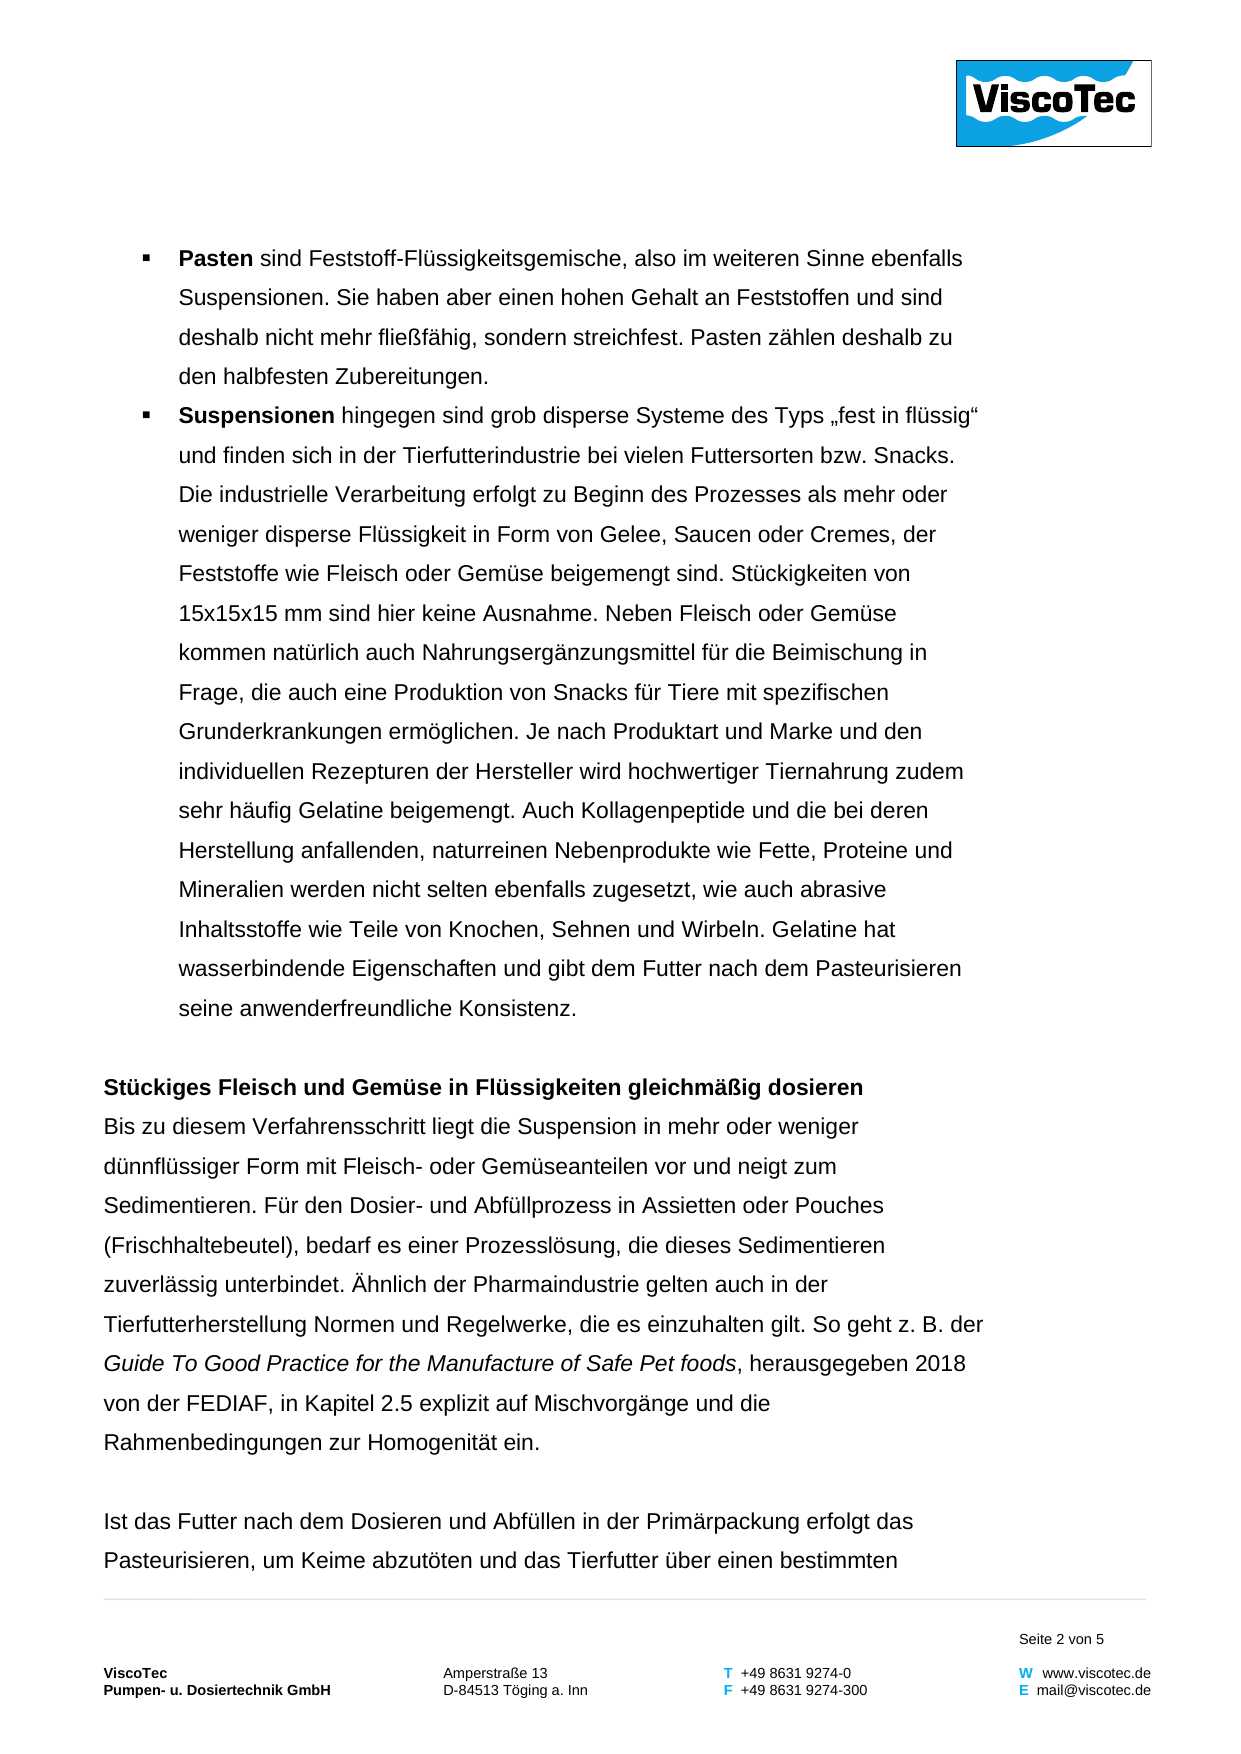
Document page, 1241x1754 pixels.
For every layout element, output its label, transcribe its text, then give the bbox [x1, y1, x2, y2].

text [103, 1508, 989, 1574]
text Stückiges Fleisch und Gemüse in Flüssigkeiten gleichmäßig dosieren [103, 1074, 989, 1100]
list Pasten sind Feststoff-Flüssigkeitsgemische, also im weiteren Sinne ebenfalls Suspensionen. Sie haben aber einen hohen Gehalt an Feststoffen und sind deshalb nicht mehr fließfähig, sondern streichfest. Pasten zählen deshalb zu den halbfesten Zubereitungen. [141, 244, 989, 389]
list Suspensionen hingegen sind grob disperse Systeme des Typs „fest in flüssig“ und finden sich in der Tierfutterindustrie bei vielen Futtersorten bzw. Snacks. Die industrielle Verarbeitung erfolgt zu Beginn des Prozesses als mehr oder weniger disperse Flüssigkeit in Form von Gelee, Saucen oder Cremes, der Feststoffe wie Fleisch oder Gemüse beigemengt sind. Stückigkeiten von 15x15x15 mm sind hier keine Ausnahme. Neben Fleisch oder Gemüse kommen natürlich auch Nahrungsergänzungsmittel für die Beimischung in Frage, die auch eine Produktion von Snacks für Tiere mit spezifischen Grunderkrankungen ermöglichen. Je nach Produktart und Marke und den individuellen Rezepturen der Hersteller wird hochwertiger Tiernahrung zudem sehr häufig Gelatine beigemengt. Auch Kollagenpeptide und die bei deren Herstellung anfallenden, naturreinen Nebenprodukte wie Fette, Proteine und Mineralien werden nicht selten ebenfalls zugesetzt, wie auch abrasive Inhaltsstoffe wie Teile von Knochen, Sehnen und Wirbeln. Gelatine hat wasserbindende Eigenschaften und gibt dem Futter nach dem Pasteurisieren seine anwenderfreundliche Konsistenz. [141, 402, 989, 1021]
text Bis zu diesem Verfahrensschritt liegt die Suspension in mehr oder weniger dünnflüssiger Form mit Fleisch- oder Gemüseanteilen vor und neigt zum Sedimentieren. Für den Dosier- und Abfüllprozess in Assietten oder Pouches (Frischhaltebeutel), bedarf es einer Prozesslösung, die dieses Sedimentieren zuverlässig unterbindet. Ähnlich der Pharmaindustrie gelten auch in der Tierfutterherstellung Normen und Regelwerke, die es einzuhalten gilt. So geht z. B. der Guide To Good Practice for the Manufacture of Safe Pet foods, herausgegeben 2018 von der FEDIAF, in Kapitel 2.5 explizit auf Mischvorgänge und die Rahmenbedingungen zur Homogenität ein. [103, 1113, 989, 1455]
